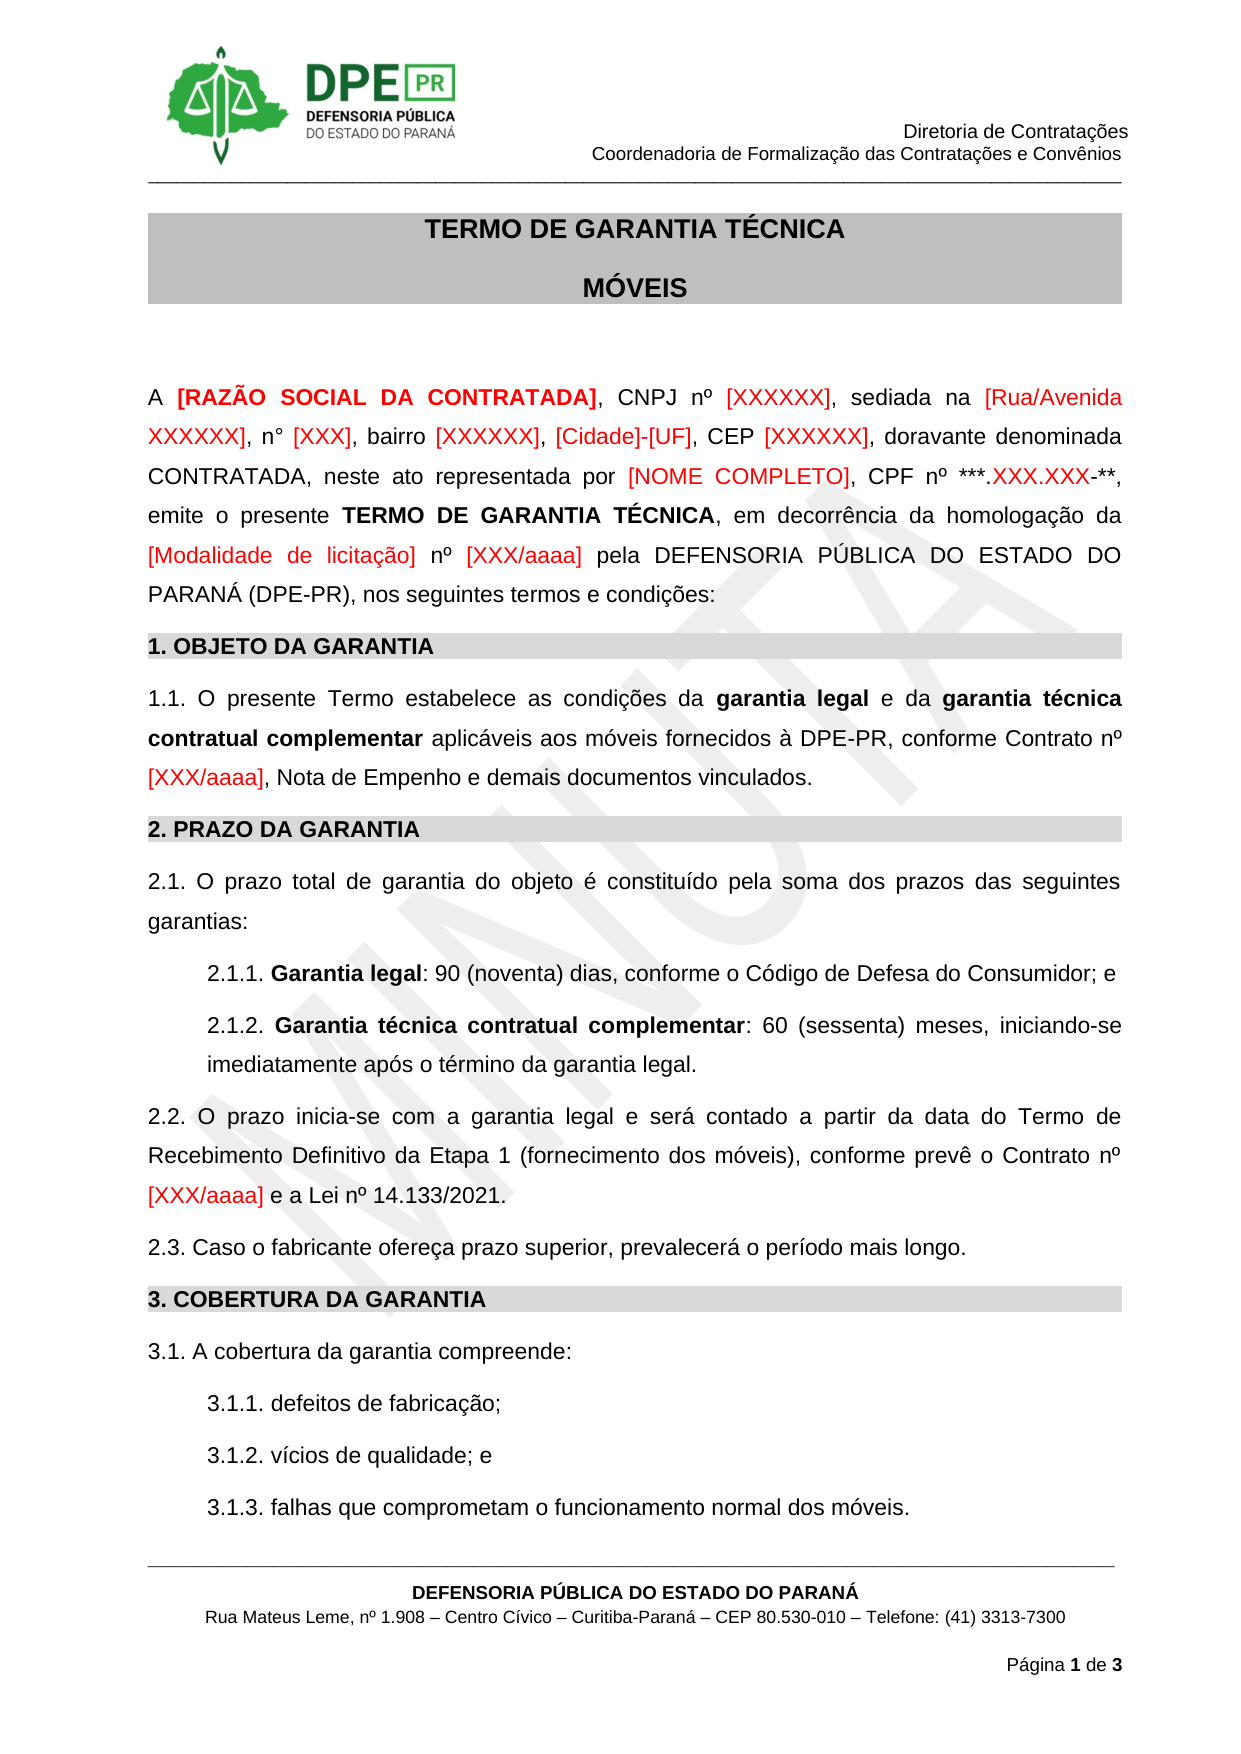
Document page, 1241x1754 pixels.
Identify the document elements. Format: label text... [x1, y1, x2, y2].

text 2.1.1. Garantia legal: 90 (noventa) dias, conforme o Código de Defesa do Consumidor; e [207, 959, 1122, 986]
picture [166, 46, 456, 166]
text 3.1. A cobertura da garantia compreende: [148, 1338, 1122, 1364]
text 3.1.2. vícios de qualidade; e [207, 1442, 1122, 1468]
text 2. PRAZO DA GARANTIA [148, 816, 1122, 842]
text 2.1.2. Garantia técnica contratual complementar: 60 (sessenta) meses, iniciando-se imediatamente após o término da garantia legal. [207, 1012, 1122, 1077]
text 3.1.1. defeitos de fabricação; [207, 1390, 1122, 1416]
text 1. OBJETO DA GARANTIA [148, 633, 1122, 659]
text 3. COBERTURA DA GARANTIA [148, 1286, 1122, 1312]
text 2.1. O prazo total de garantia do objeto é constituído pela soma dos prazos das seguintes garantias: [148, 868, 1122, 934]
text 3.1.3. falhas que comprometam o funcionamento normal dos móveis. [207, 1494, 1122, 1520]
text A [RAZÃO SOCIAL DA CONTRATADA], CNPJ nº [XXXXXX], sediada na [Rua/Avenida XXXXXX], n° [XXX], bairro [XXXXXX], [Cidade]-[UF], CEP [XXXXXX], doravante denominada CONTRATADA, neste ato representada por [NOME COMPLETO], CPF nº ***.XXX.XXX-**, emite o presente TERMO DE GARANTIA TÉCNICA, em decorrência da homologação da [Modalidade de licitação] nº [XXX/aaaa] pela DEFENSORIA PÚBLICA DO ESTADO DO PARANÁ (DPE-PR), nos seguintes termos e condições: [148, 384, 1122, 608]
text 2.3. Caso o fabricante ofereça prazo superior, prevalecerá o período mais longo. [148, 1234, 1122, 1260]
text TERMO DE GARANTIA TÉCNICA [148, 213, 1122, 244]
text 1.1. O presente Termo estabelece as condições da garantia legal e da garantia técnica contratual complementar aplicáveis aos móveis fornecidos à DPE-PR, conforme Contrato nº [XXX/aaaa], Nota de Empenho e demais documentos vinculados. [148, 685, 1122, 791]
text 2.2. O prazo inicia-se com a garantia legal e será contado a partir da data do Termo de Recebimento Definitivo da Etapa 1 (fornecimento dos móveis), conforme prevê o Contrato nº [XXX/aaaa] e a Lei nº 14.133/2021. [148, 1103, 1122, 1208]
text MÓVEIS [148, 272, 1122, 304]
